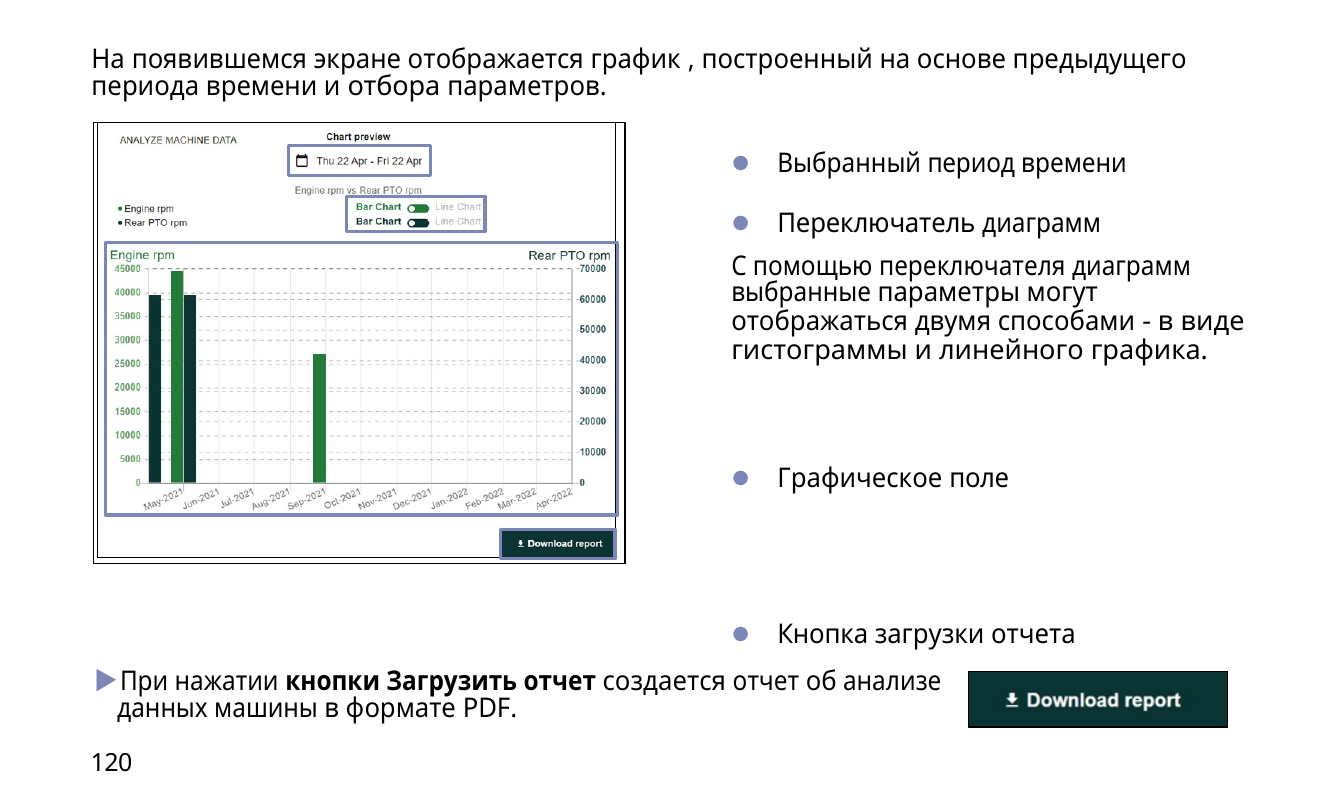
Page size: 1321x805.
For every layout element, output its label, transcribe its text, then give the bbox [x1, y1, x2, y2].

list При нажатии кнопки Загрузить отчет создается отчет об анализе данных машины в формате PDF. [94, 668, 956, 725]
list Переключатель диаграмм [731, 203, 1258, 240]
picture [502, 531, 613, 557]
list Графическое поле [731, 458, 1258, 495]
text На появившемся экране отображается график , построенный на основе предыдущего периода времени и отбора параметров. [91, 45, 1258, 103]
list Выбранный период времени [731, 144, 1258, 181]
picture [98, 123, 615, 557]
picture [969, 672, 1227, 726]
picture [107, 244, 615, 513]
text С помощью переключателя диаграмм выбранные параметры могут отображаться двумя способами - в виде гистограммы и линейного графика. [731, 252, 1258, 367]
list Кнопка загрузки отчета [731, 614, 1258, 651]
